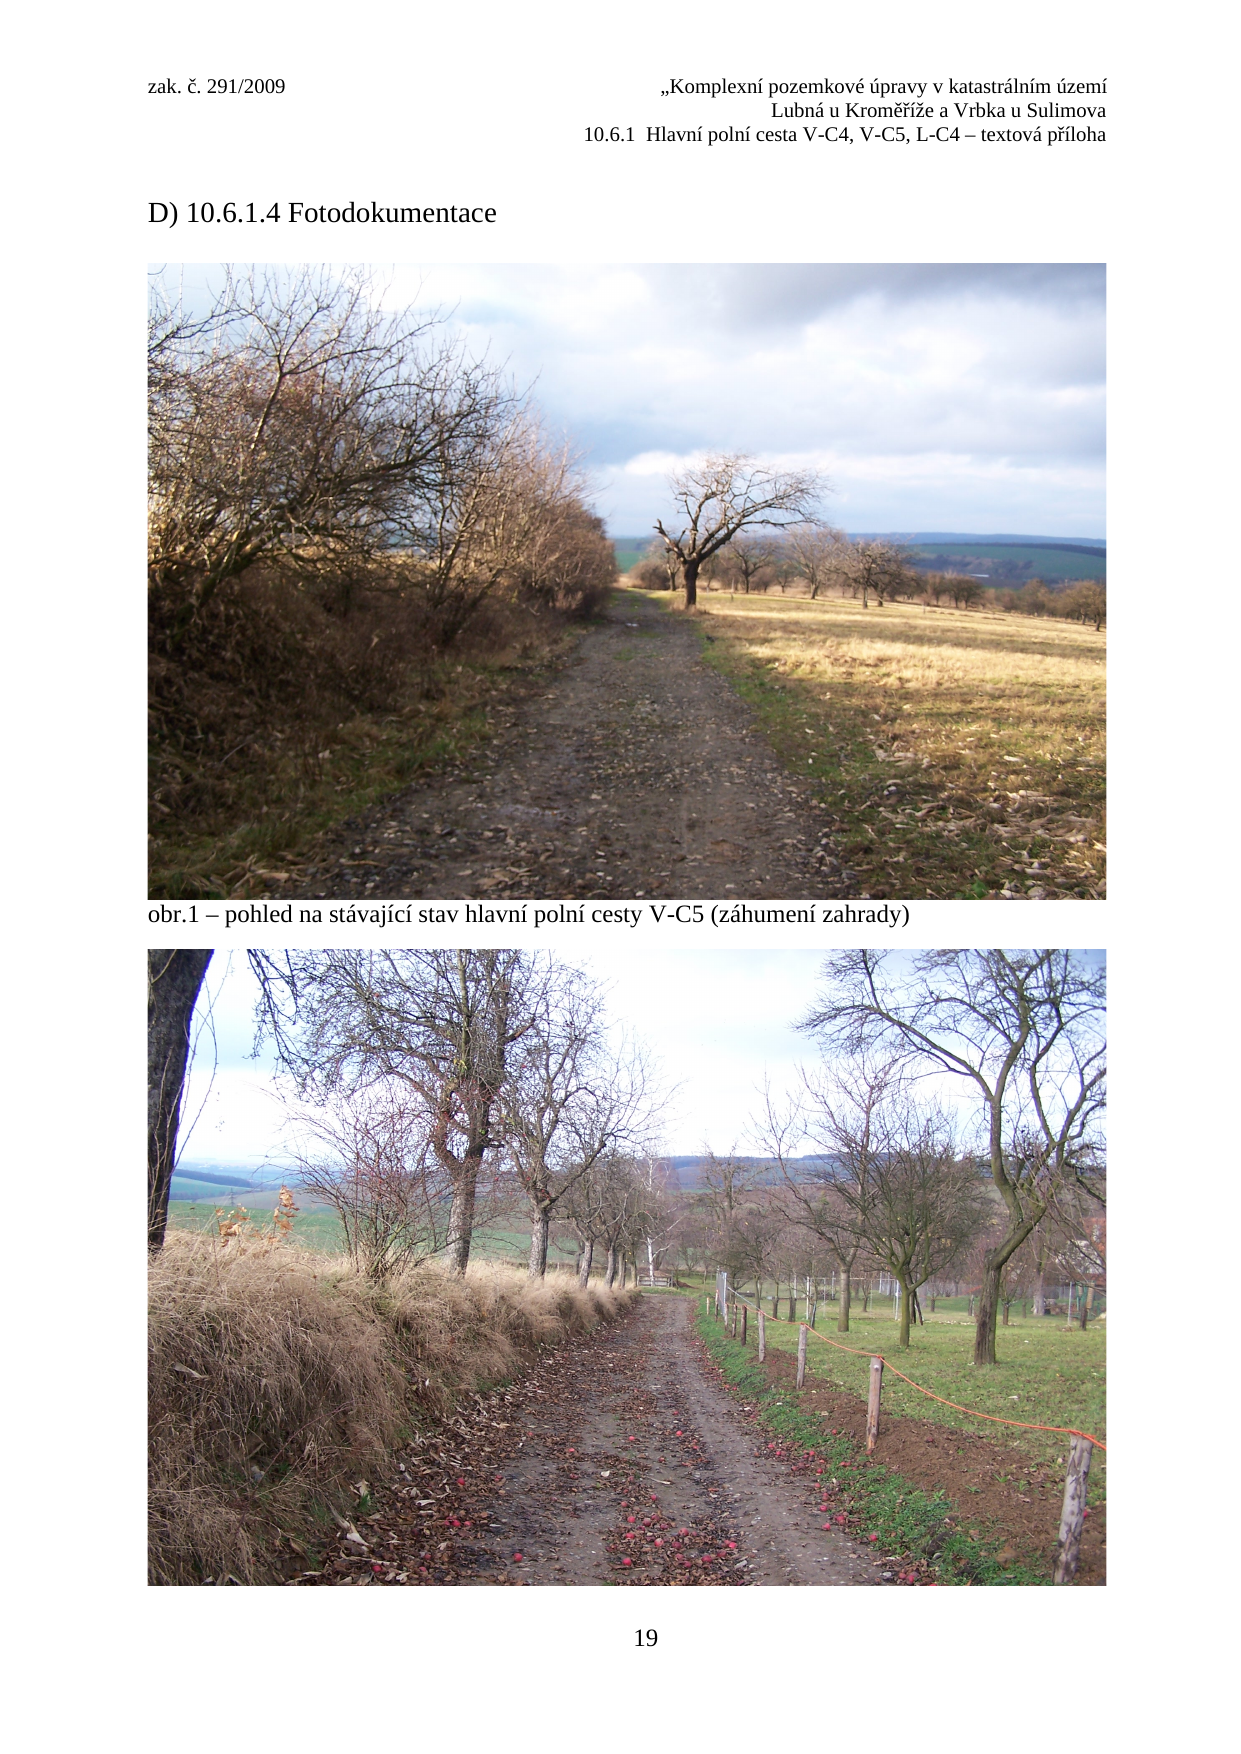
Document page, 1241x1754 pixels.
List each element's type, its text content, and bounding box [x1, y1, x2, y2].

subtitle D) 10.6.1.4 Fotodokumentace [148, 195, 1106, 228]
picture [147, 263, 1107, 900]
text obr.1 – pohled na stávající stav hlavní polní cesty V-C5 (záhumení zahrady) [148, 900, 1106, 928]
picture [147, 949, 1107, 1586]
